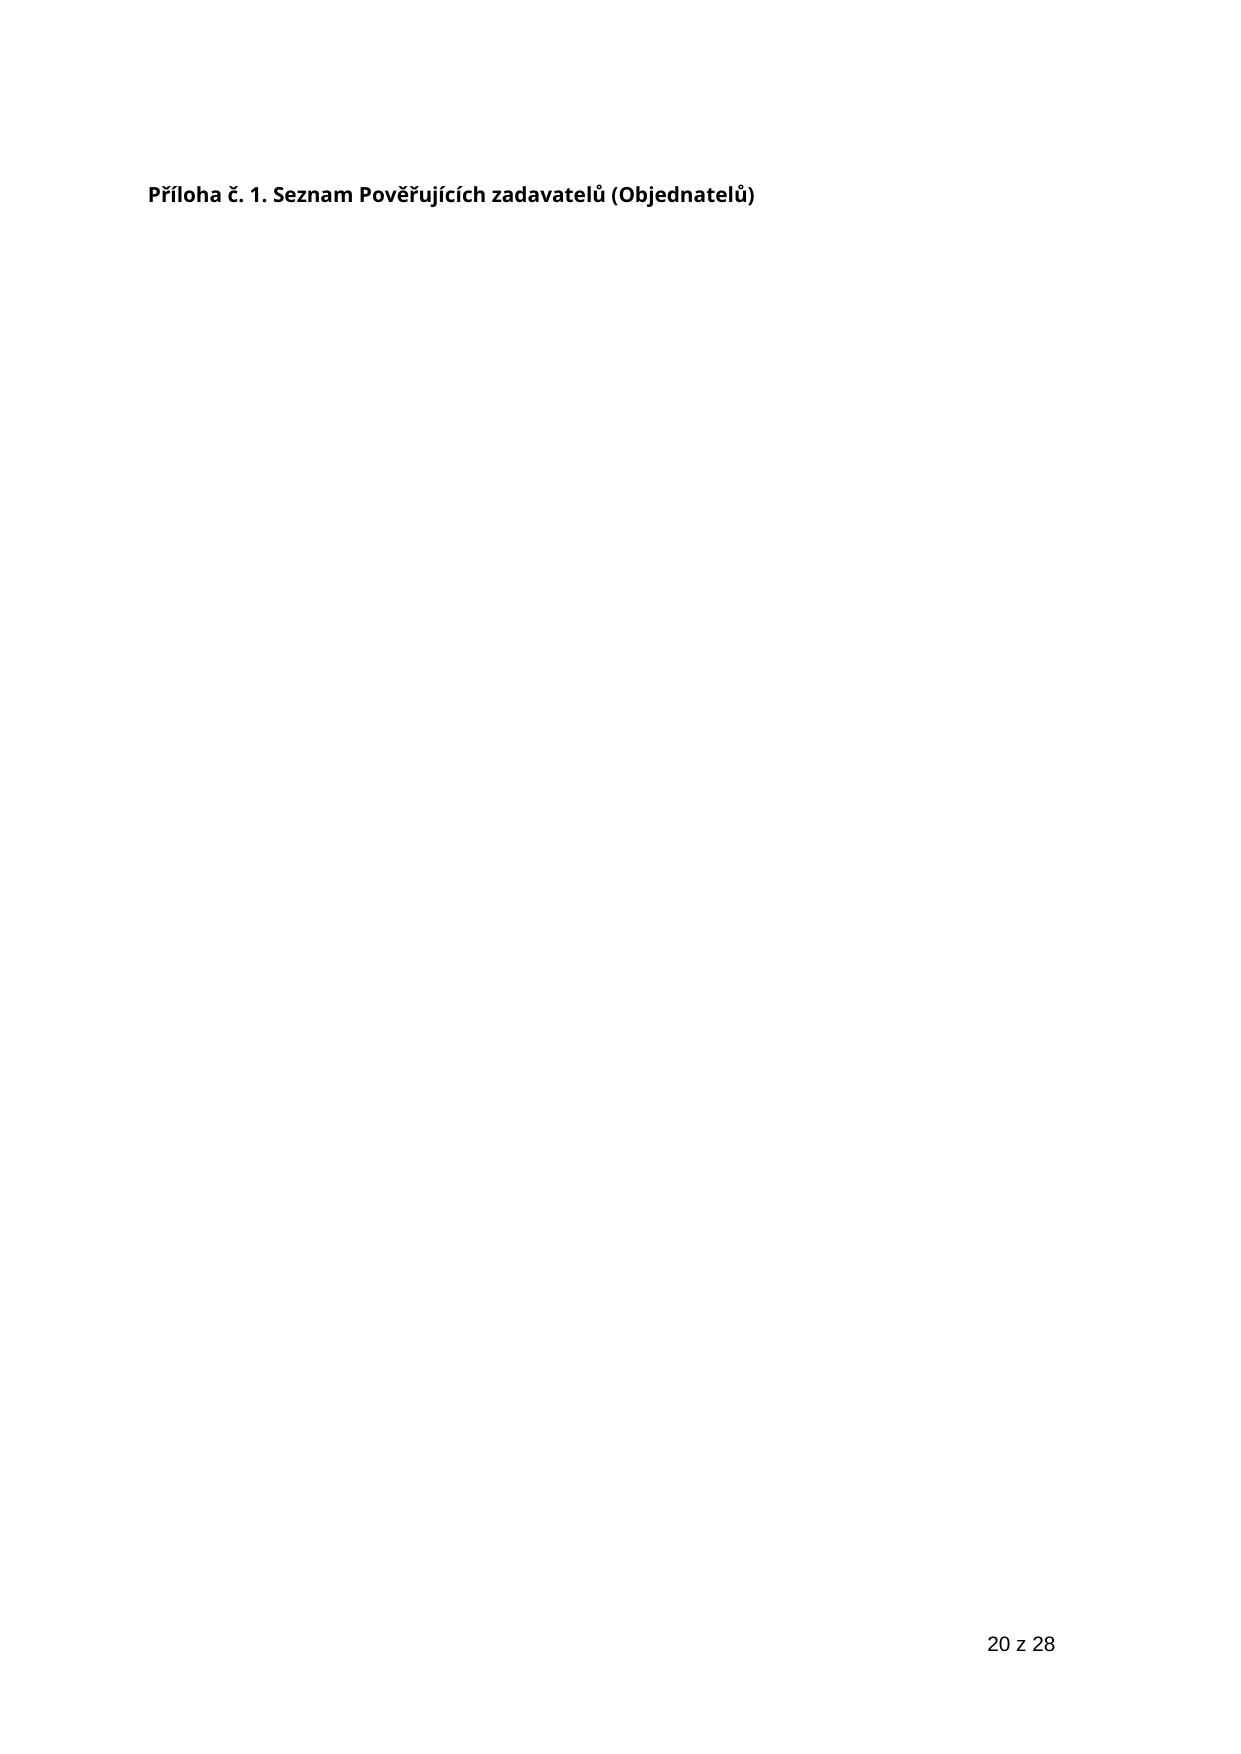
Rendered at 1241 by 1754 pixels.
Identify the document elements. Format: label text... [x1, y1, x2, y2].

text Příloha č. 1. Seznam Pověřujících zadavatelů (Objednatelů) [148, 180, 1093, 209]
